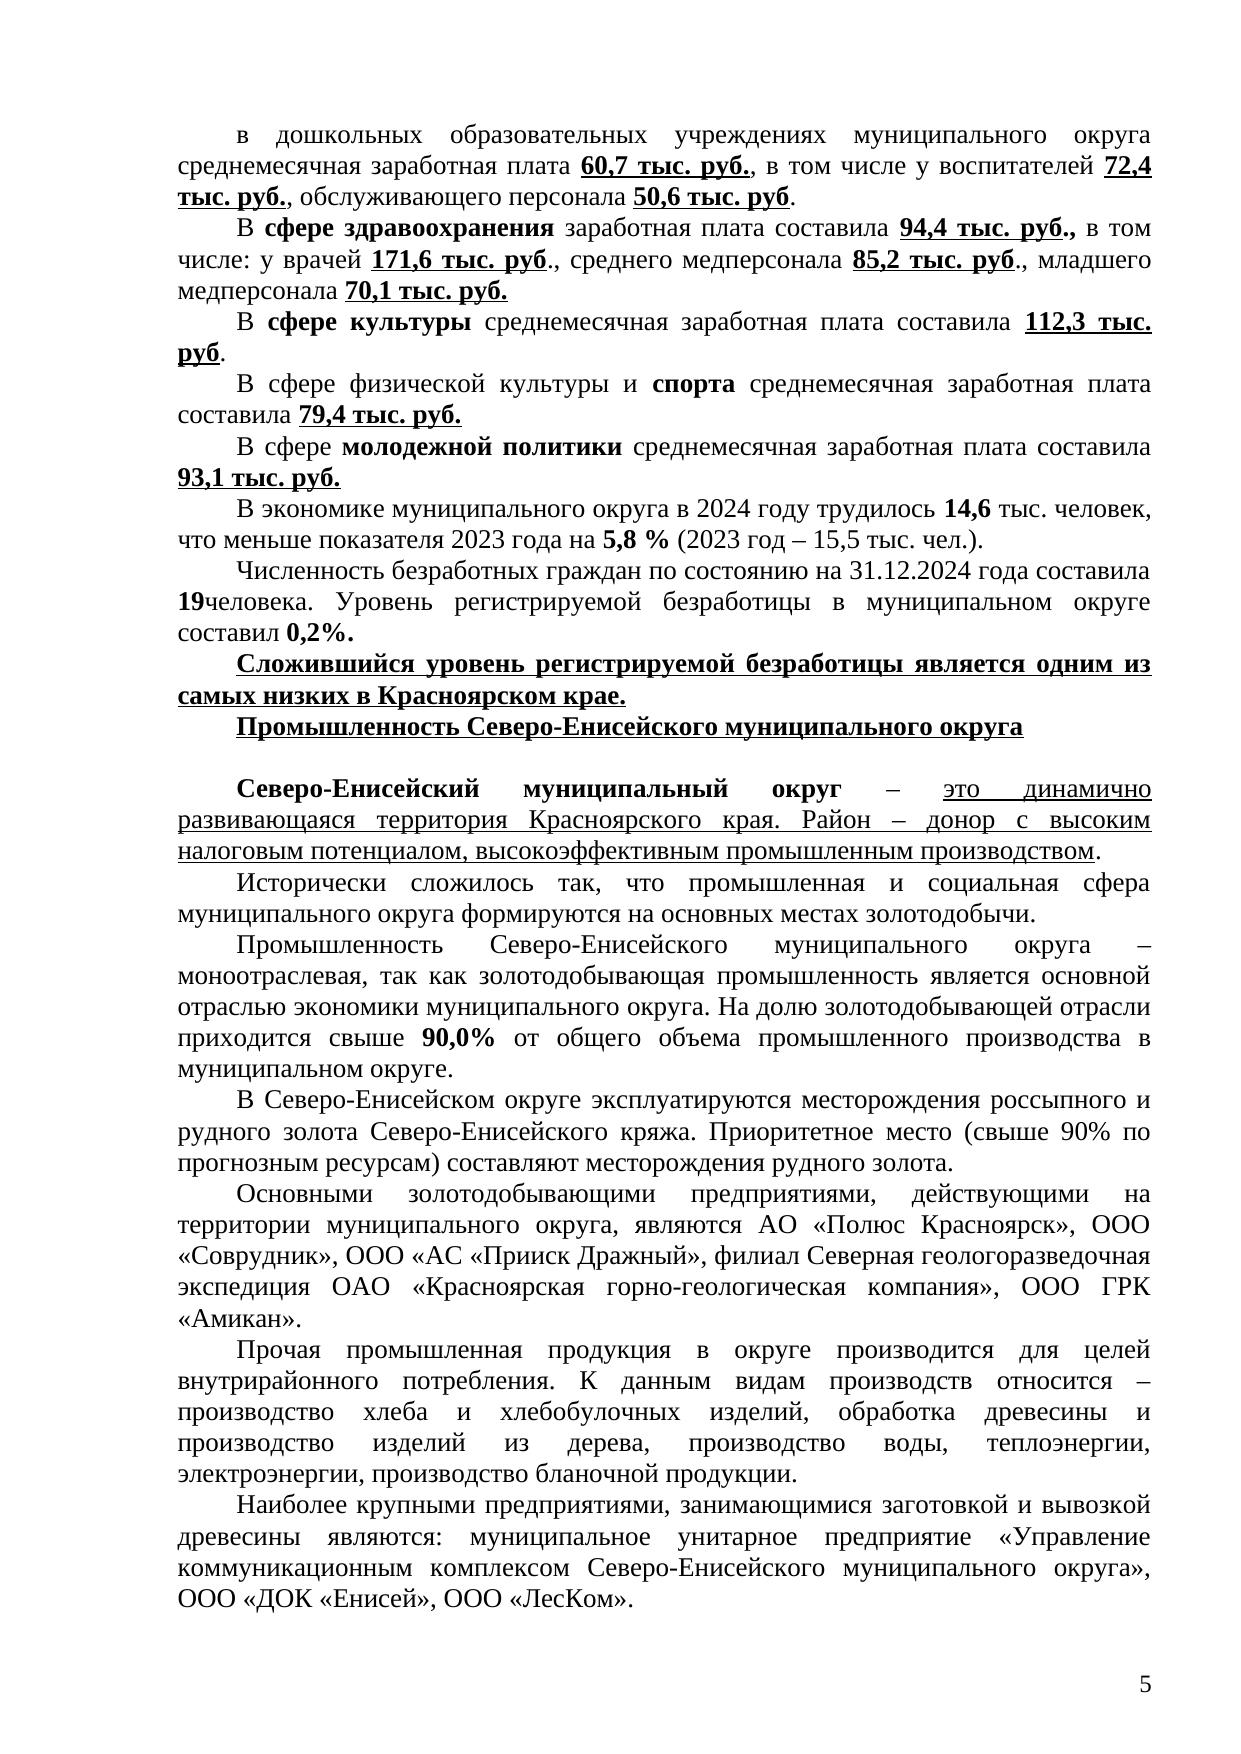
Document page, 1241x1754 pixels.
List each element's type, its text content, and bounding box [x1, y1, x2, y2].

list В сфере здравоохранения заработная плата составила 94,4 тыс. руб., в том числе: у врачей 171,6 тыс. руб., среднего медперсонала 85,2 тыс. руб., младшего медперсонала 70,1 тыс. руб. [177, 212, 1152, 305]
text Северо-Енисейский муниципальный округ – это динамично развивающаяся территория Красноярского края. Район – донор с высоким налоговым потенциалом, высокоэффективным промышленным производством. [177, 832, 1152, 866]
text Прочая промышленная продукция в округе производится для целей внутрирайонного потребления. К данным видам производств относится – производство хлеба и хлебобулочных изделий, обработка древесины и производство изделий из дерева, производство воды, теплоэнергии, электроэнергии, производство бланочной продукции. [177, 1333, 1152, 1488]
text В Северо-Енисейском округе эксплуатируются месторождения россыпного и рудного золота Северо-Енисейского кряжа. Приоритетное место (свыше 90% по прогнозным ресурсам) составляют месторождения рудного золота. [177, 1084, 1152, 1177]
list В экономике муниципального округа в 2024 году трудилось 14,6 тыс. человек, что меньше показателя 2023 года на 5,8 % (2023 год – 15,5 тыс. чел.). [177, 492, 1152, 554]
list В сфере молодежной политики среднемесячная заработная плата составила 93,1 тыс. руб. [177, 429, 1152, 492]
list Численность безработных граждан по состоянию на 31.12.2024 года составила 19человека. Уровень регистрируемой безработицы в муниципальном округе составил 0,2%. [177, 554, 1152, 648]
text Северо-Енисейский муниципальный округ – это динамично развивающаяся территория Красноярского края. Район – донор с высоким налоговым потенциалом, высокоэффективным промышленным производством. [177, 772, 1152, 831]
text Исторически сложилось так, что промышленная и социальная сфера муниципального округа формируются на основных местах золотодобычи. [177, 866, 1152, 928]
text Промышленность Северо-Енисейского муниципального округа – моноотраслевая, так как золотодобывающая промышленность является основной отраслью экономики муниципального округа. На долю золотодобывающей отрасли приходится свыше 90,0% от общего объема промышленного производства в муниципальном округе. [177, 928, 1152, 1084]
text Наиболее крупными предприятиями, занимающимися заготовкой и вывозкой древесины являются: муниципальное унитарное предприятие «Управление коммуникационным комплексом Северо-Енисейского муниципального округа», ООО «ДОК «Енисей», ООО «ЛесКом». [177, 1488, 1152, 1613]
list В сфере культуры среднемесячная заработная плата составила 112,3 тыс. руб. [177, 305, 1152, 367]
list в дошкольных образовательных учреждениях муниципального округа среднемесячная заработная плата 60,7 тыс. руб., в том числе у воспитателей 72,4 тыс. руб., обслуживающего персонала 50,6 тыс. руб. [177, 118, 1152, 212]
text Промышленность Северо-Енисейского муниципального округа [177, 710, 1152, 741]
list В сфере физической культуры и спорта среднемесячная заработная плата составила 79,4 тыс. руб. [177, 367, 1152, 429]
text Основными золотодобывающими предприятиями, действующими на территории муниципального округа, являются АО «Полюс Красноярск», ООО «Соврудник», ООО «АС «Прииск Дражный», филиал Северная геологоразведочная экспедиция ОАО «Красноярская горно-геологическая компания», ООО ГРК «Амикан». [177, 1177, 1152, 1333]
list Сложившийся уровень регистрируемой безработицы является одним из самых низких в Красноярском крае. [177, 648, 1152, 710]
